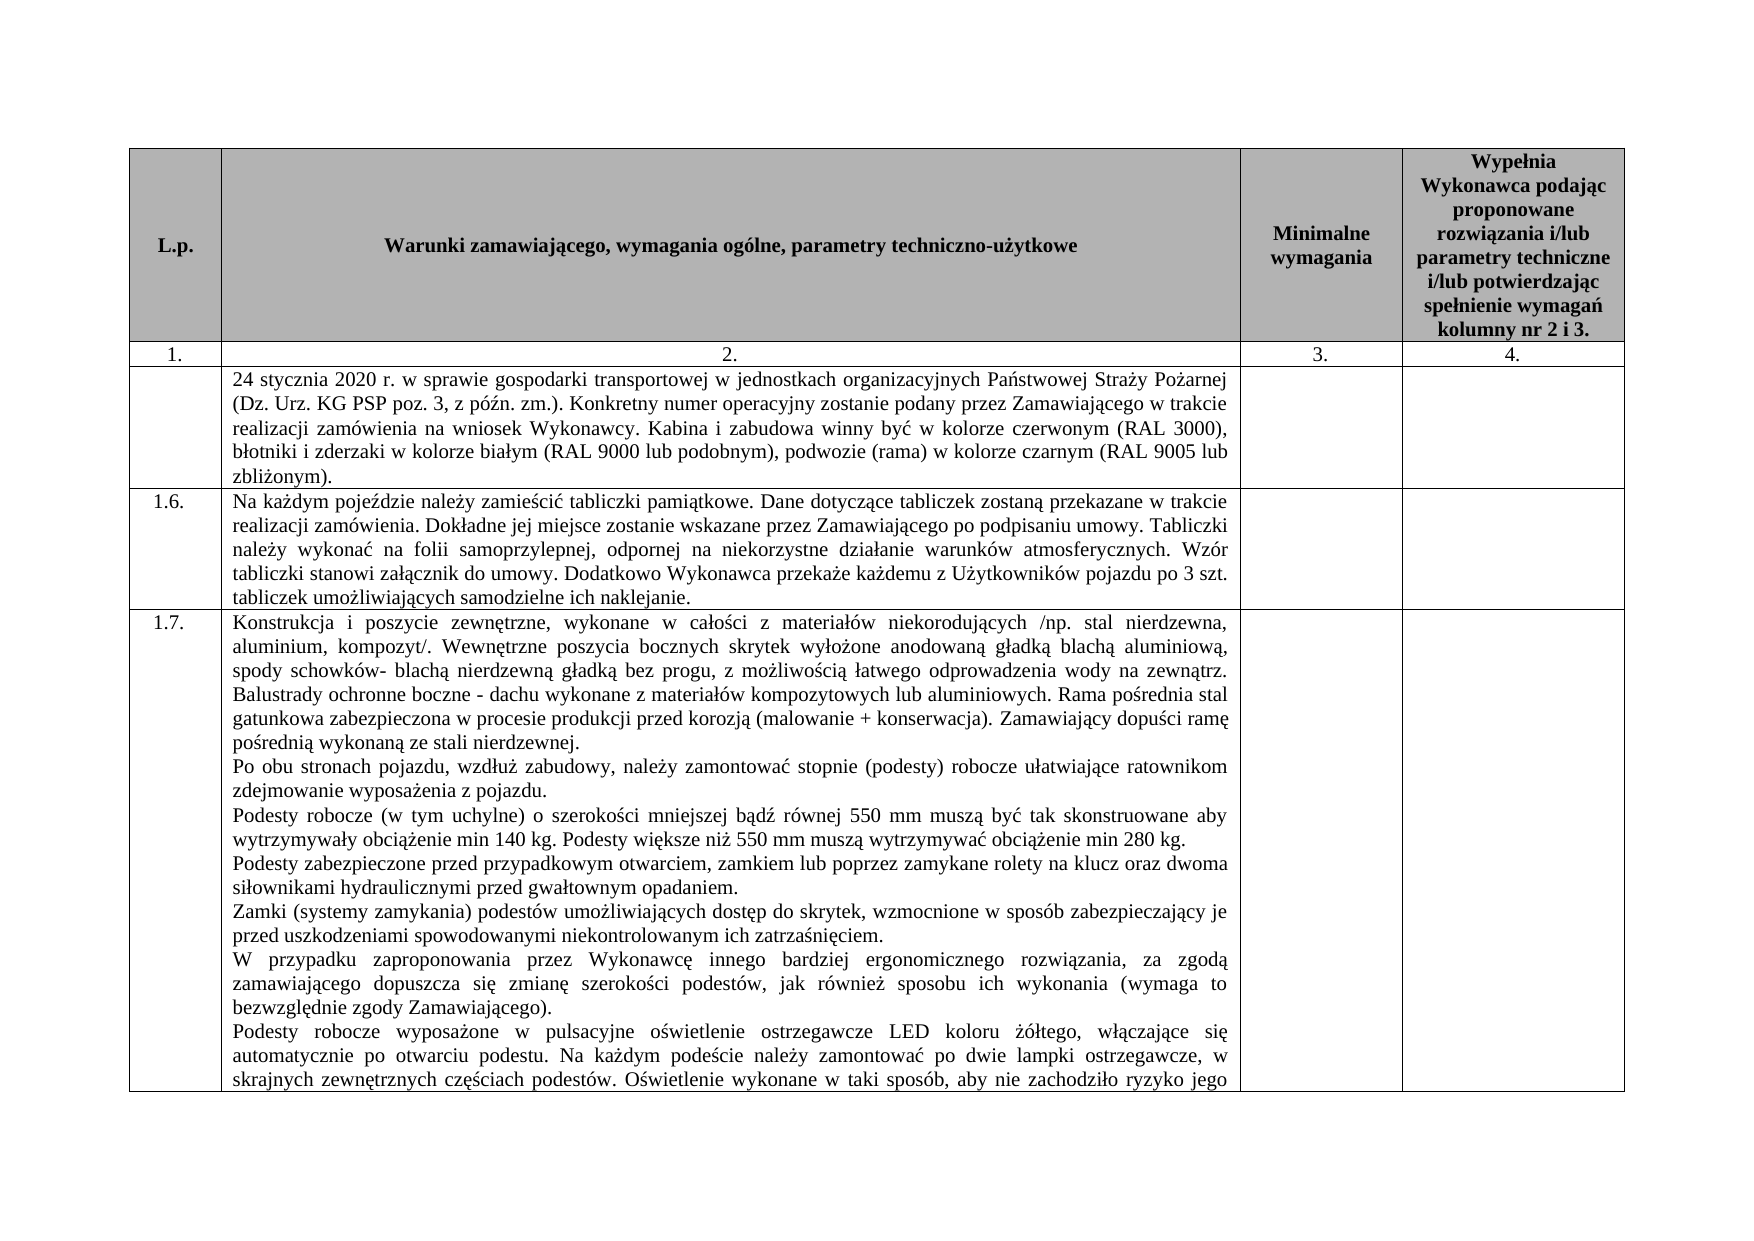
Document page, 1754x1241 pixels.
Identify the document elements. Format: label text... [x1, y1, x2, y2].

table_cell [1403, 489, 1624, 609]
table_cell [1241, 342, 1402, 366]
table_header Warunki zamawiającego, wymagania ogólne, parametry techniczno-użytkowe [222, 149, 1240, 341]
table_cell [1241, 367, 1402, 488]
table_cell [130, 342, 221, 366]
table_cell [1403, 342, 1624, 366]
table_cell [1241, 610, 1402, 1091]
table_cell [222, 342, 1240, 366]
table_cell [130, 610, 221, 1091]
table_cell [1403, 367, 1624, 488]
table_header Minimalne wymagania [1241, 149, 1402, 341]
table_cell [1403, 610, 1624, 1091]
table_cell [130, 367, 221, 488]
table_cell [1241, 489, 1402, 609]
table_header L.p. [130, 149, 221, 341]
table_cell Na każdym pojeździe należy zamieścić tabliczki pamiątkowe. Dane dotyczące tabliczek zostaną przekazane w trakcie realizacji zamówienia. Dokładne jej miejsce zostanie wskazane przez Zamawiającego po podpisaniu umowy. Tabliczki należy wykonać na folii samoprzylepnej, odpornej na niekorzystne działanie warunków atmosferycznych. Wzór tabliczki stanowi załącznik do umowy. Dodatkowo Wykonawca przekaże każdemu z Użytkowników pojazdu po 3 szt. tabliczek umożliwiających samodzielne ich naklejanie. [222, 489, 1240, 609]
table_header Wypełnia Wykonawca podając proponowane rozwiązania i/lub parametry techniczne i/lub potwierdzając spełnienie wymagań kolumny nr 2 i 3. [1403, 149, 1624, 341]
table_cell [130, 489, 221, 609]
